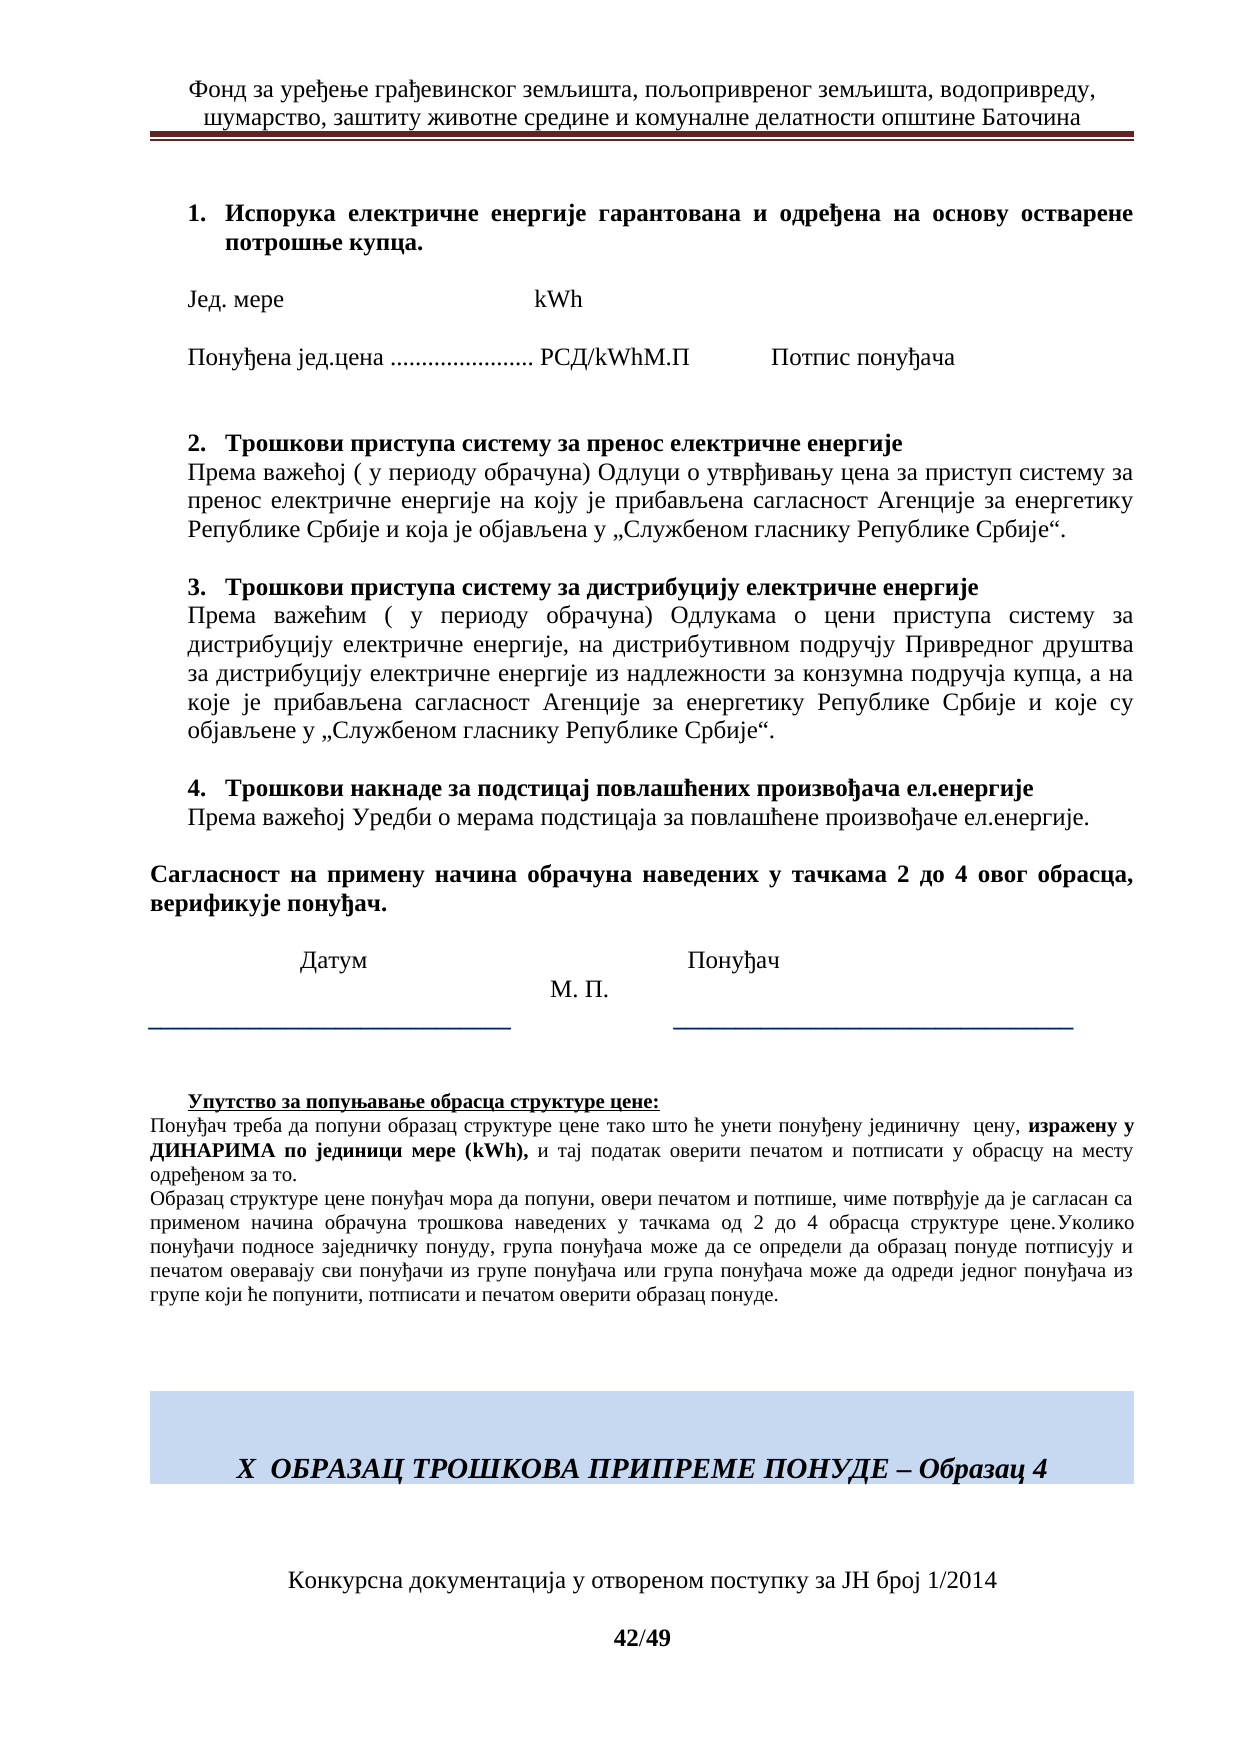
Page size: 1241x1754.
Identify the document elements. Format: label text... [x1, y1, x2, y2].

list Испорука електричне енергије гарантована и одређена на основу остварене потрошње купца. [187, 198, 1134, 256]
list Трошкови приступа систему за пренос електричне енергије [187, 428, 1134, 457]
text Упутство за попуњавање обрасца структуре цене: [187, 1089, 1134, 1113]
text Понуђена јед.цена ....................... РСД/kWhМ.П Потпис понуђача [187, 342, 1134, 371]
text Сагласност на примену начина обрачуна наведених у тачкама 2 до 4 овог обрасца, верификује понуђач. [150, 859, 1134, 917]
list Понуђач треба да попуни образац структуре цене тако што ће унети понуђену јединичну цену, изражену у ДИНАРИМА по јединици мере (kWh), и тај податак оверити печатом и потписати у обрасцу на месту одређеном за то. [150, 1113, 1134, 1186]
text Према важећој ( у периоду обрачуна) Одлуци о утврђивању цена за приступ систему за пренос електричне енергије на коју је прибављена сагласност Агенције за енергетику Републике Србије и која је објављена у „Службеном гласнику Републике Србије“. [187, 457, 1134, 543]
text X ОБРАЗАЦ ТРОШКОВА ПРИПРЕМЕ ПОНУДЕ – Образац 4 [150, 1451, 1134, 1484]
text _____________________________ ________________________________ [150, 1003, 1134, 1032]
list Трошкови приступа систему за дистрибуцију електричне енергије [187, 572, 1134, 601]
list Трошкови накнаде за подстицај повлашћених произвођача ел.енергије [187, 773, 1134, 802]
list Образац структуре цене понуђач мора да попуни, овери печатом и потпише, чиме потврђује да је сагласан са применом начина обрачуна трошкова наведених у тачкама од 2 до 4 обрасца структуре цене.Уколико понуђачи подносе заједничку понуду, група понуђача може да се определи да образац понуде потписују и печатом оверавају сви понуђачи из групе понуђача или група понуђача може да одреди једног понуђача из групе који ће попунити, потписати и печатом оверити образац понуде. [150, 1186, 1134, 1306]
text Јед. мере kWh [187, 284, 1134, 313]
text М. П. [450, 974, 1134, 1003]
text Према важећим ( у периоду обрачуна) Одлукама о цени приступа систему за дистрибуцију електричне енергије, на дистрибутивном подручју Привредног друштва за дистрибуцију електричне енергије из надлежности за конзумна подручја купца, а на које је прибављена сагласност Агенције за енергетику Републике Србије и које су објављене у „Службеном гласнику Републике Србије“. [187, 601, 1134, 744]
text Датум Понуђач [225, 946, 1134, 974]
text Према важећој Уредби о мерама подстицаја за повлашћене произвођаче ел.енергије. [187, 802, 1134, 831]
